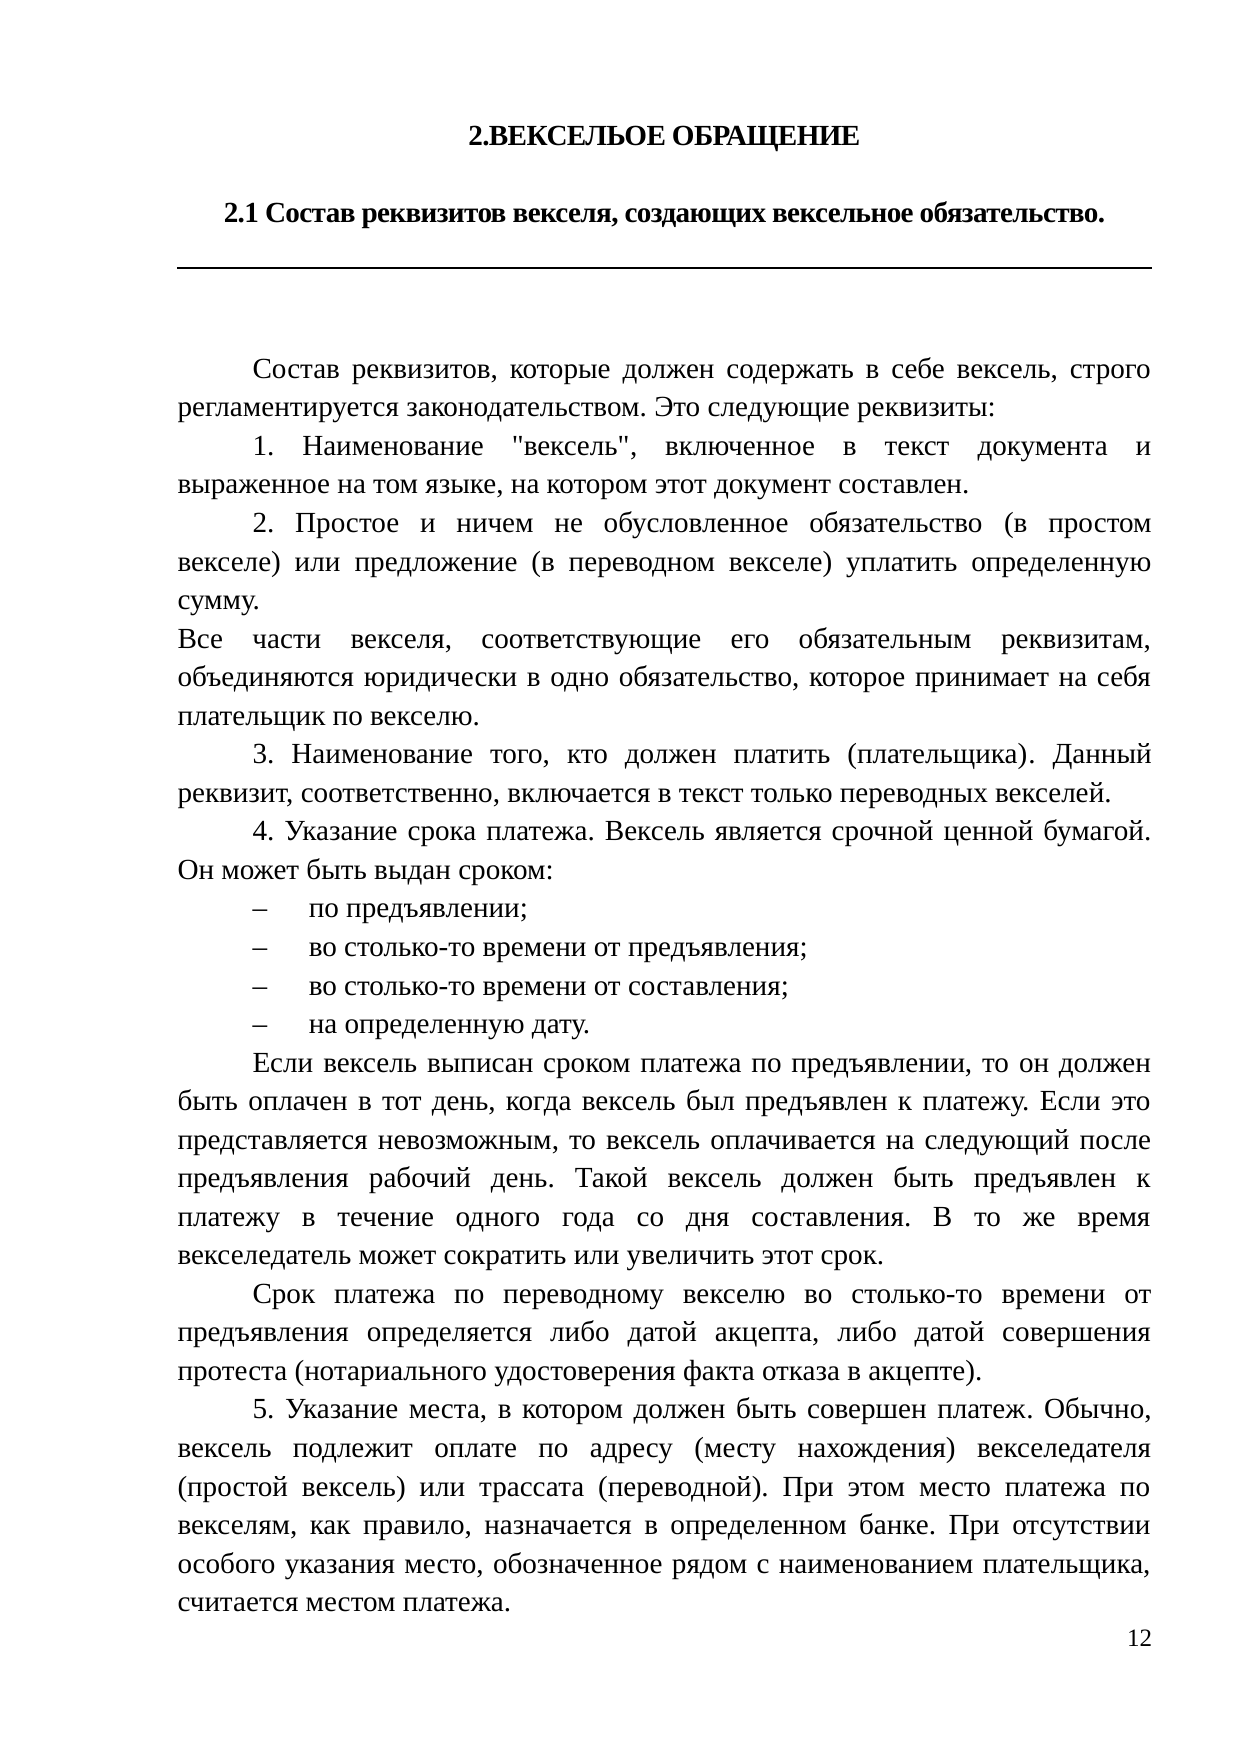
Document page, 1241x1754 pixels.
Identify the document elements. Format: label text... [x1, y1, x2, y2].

text Если вексель выписан сроком платежа по предъявлении, то он должен быть оплачен в тот день, когда вексель был предъявлен к платежу. Если это представляется невозможным, то вексель оплачивается на следующий после предъявления рабочий день. Такой вексель должен быть предъявлен к платежу в течение одного года со дня составления. В то же время векселедатель может сократить или увеличить этот срок. [177, 1045, 1152, 1271]
text 3. Наименование того, кто должен платить (плательщика). Данный реквизит, соответственно, включается в текст только переводных векселей. [177, 736, 1152, 808]
list по предъявлении; [252, 891, 1152, 924]
text 2. Простое и ничем не обусловленное обязательство (в простом векселе) или предложение (в переводном векселе) уплатить определенную сумму. [177, 505, 1152, 616]
text 4. Указание срока платежа. Вексель является срочной ценной бумагой. Он может быть выдан сроком: [177, 813, 1152, 886]
text 1. Наименование "вексель", включенное в текст документа и выраженное на том языке, на котором этот документ составлен. [177, 428, 1152, 500]
list на определенную дату. [252, 1006, 1152, 1040]
text Все части векселя, соответствующие его обязательным реквизитам, объединяются юридически в одно обязательство, которое принимает на себя плательщик по векселю. [177, 621, 1152, 731]
text 2.ВЕКСЕЛЬОЕ ОБРАЩЕНИЕ [177, 118, 1152, 152]
text 5. Указание места, в котором должен быть совершен платеж. Обычно, вексель подлежит оплате по адресу (месту нахождения) векселедателя (простой вексель) или трассата (переводной). При этом место платежа по векселям, как правило, назначается в определенном банке. При отсутствии особого указания место, обозначенное рядом с наименованием плательщика, считается местом платежа. [177, 1392, 1152, 1618]
text Состав реквизитов, которые должен содержать в себе вексель, строго регламентируется законодательством. Это следующие реквизиты: [177, 351, 1152, 423]
text Срок платежа по переводному векселю во столько-то времени от предъявления определяется либо датой акцепта, либо датой совершения протеста (нотариального удостоверения факта отказа в акцепте). [177, 1276, 1152, 1387]
list во столько-то времени от составления; [252, 968, 1152, 1001]
text 2.1 Состав реквизитов векселя, создающих вексельное обязательство. [177, 195, 1152, 229]
list во столько-то времени от предъявления; [252, 929, 1152, 963]
